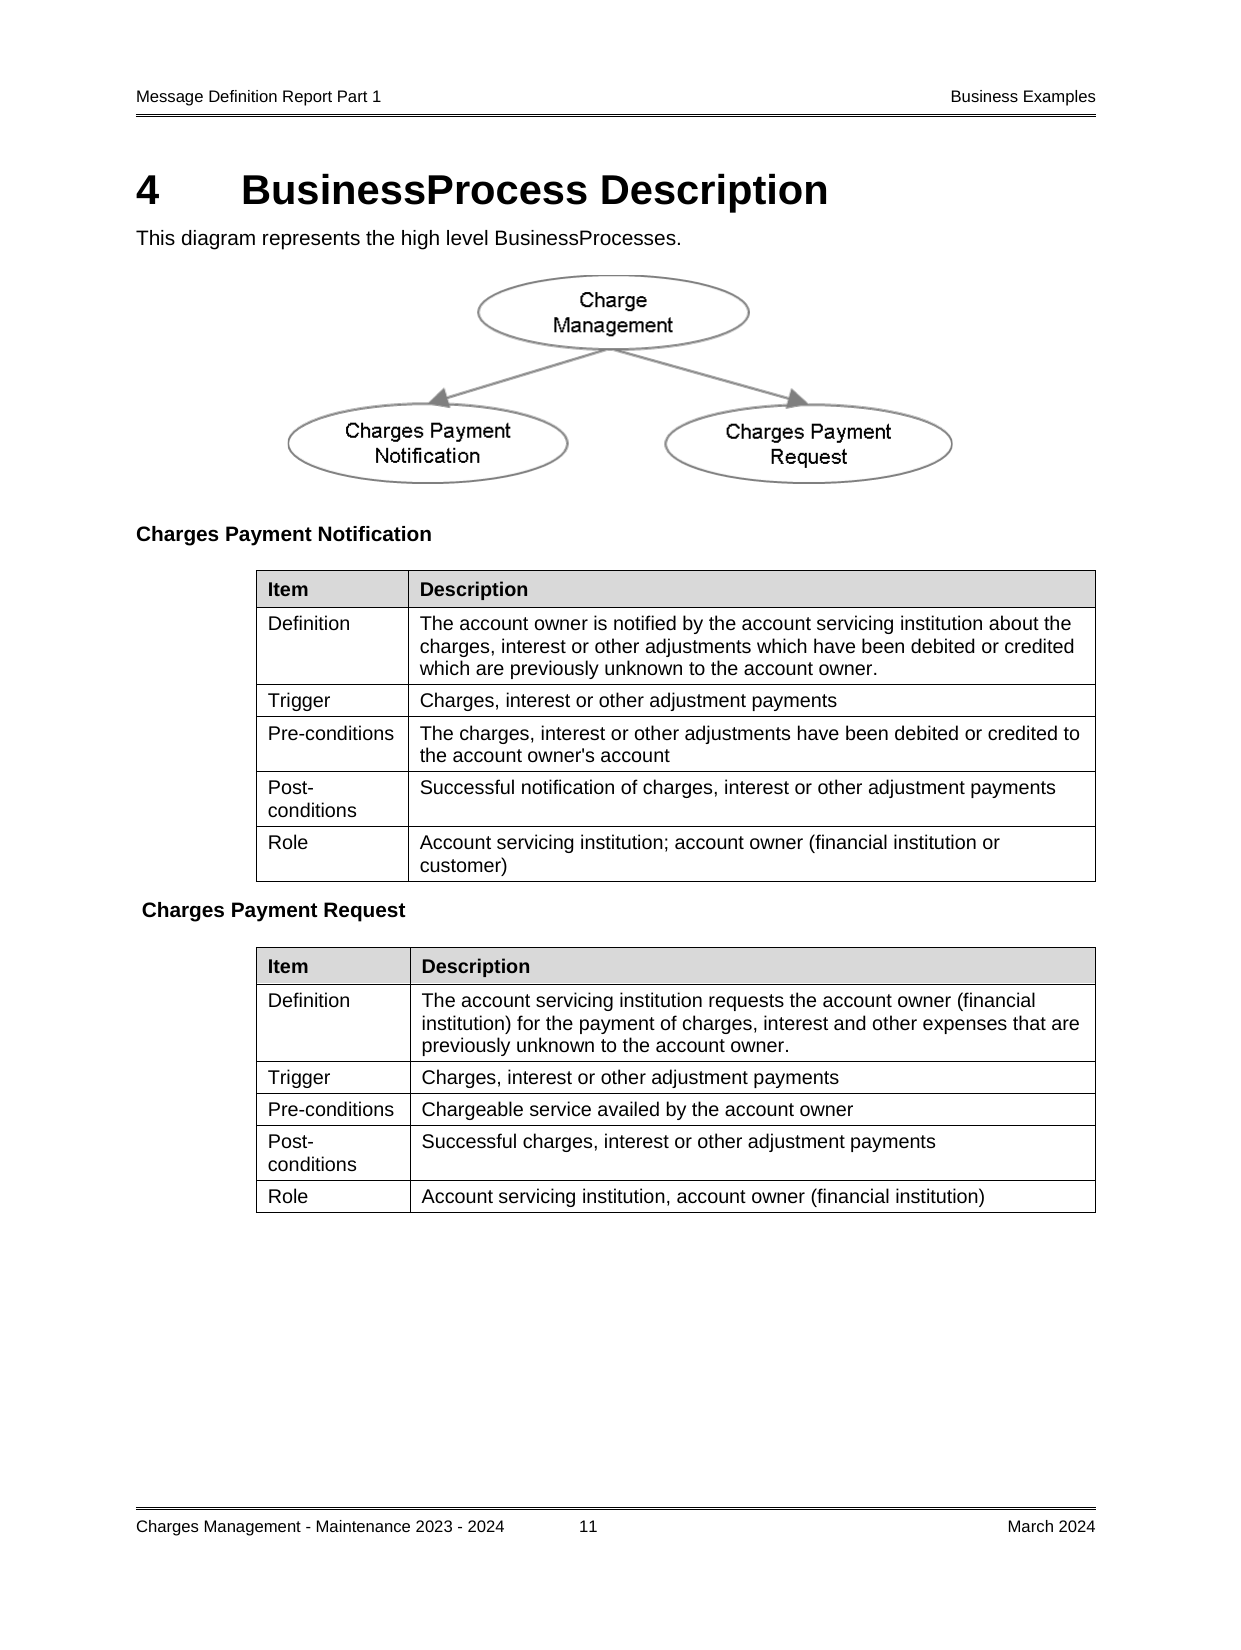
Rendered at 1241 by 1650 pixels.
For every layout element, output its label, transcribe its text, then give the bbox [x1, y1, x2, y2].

table_cell Charges, interest or other adjustment payments [409, 685, 1095, 716]
table_cell Role [257, 827, 408, 881]
table_cell Pre-conditions [257, 717, 408, 771]
table_cell Account servicing institution; account owner (financial institution or customer) [409, 827, 1095, 881]
table_cell The account owner is notified by the account servicing institution about the charges, interest or other adjustments which have been debited or credited which are previously unknown to the account owner. [409, 608, 1095, 684]
picture [287, 275, 953, 484]
table_cell The account servicing institution requests the account owner (financial institution) for the payment of charges, interest and other expenses that are previously unknown to the account owner. [411, 985, 1095, 1061]
table_header Description [409, 571, 1095, 607]
table_header Description [411, 948, 1095, 983]
table_cell Account servicing institution, account owner (financial institution) [411, 1181, 1095, 1212]
table_cell Post-conditions [257, 772, 408, 826]
table_cell Successful notification of charges, interest or other adjustment payments [409, 772, 1095, 826]
table_header Item [257, 571, 408, 607]
table_cell Trigger [257, 1062, 410, 1093]
table_cell Definition [257, 985, 410, 1061]
table_cell Definition [257, 608, 408, 684]
table_cell Charges, interest or other adjustment payments [411, 1062, 1095, 1093]
text Charges Payment Request [136, 898, 1104, 922]
table_cell Role [257, 1181, 410, 1212]
text Charges Payment Notification [136, 521, 1104, 545]
table_header Item [257, 948, 410, 983]
table_cell Chargeable service availed by the account owner [411, 1094, 1095, 1125]
table_cell Post-conditions [257, 1126, 410, 1180]
table_cell The charges, interest or other adjustments have been debited or credited to the account owner's account [409, 717, 1095, 771]
table_cell Successful charges, interest or other adjustment payments [411, 1126, 1095, 1180]
subtitle BusinessProcess Description [136, 166, 1104, 213]
table_cell Trigger [257, 685, 408, 716]
text This diagram represents the high level BusinessProcesses. [136, 226, 1104, 250]
table_cell Pre-conditions [257, 1094, 410, 1125]
